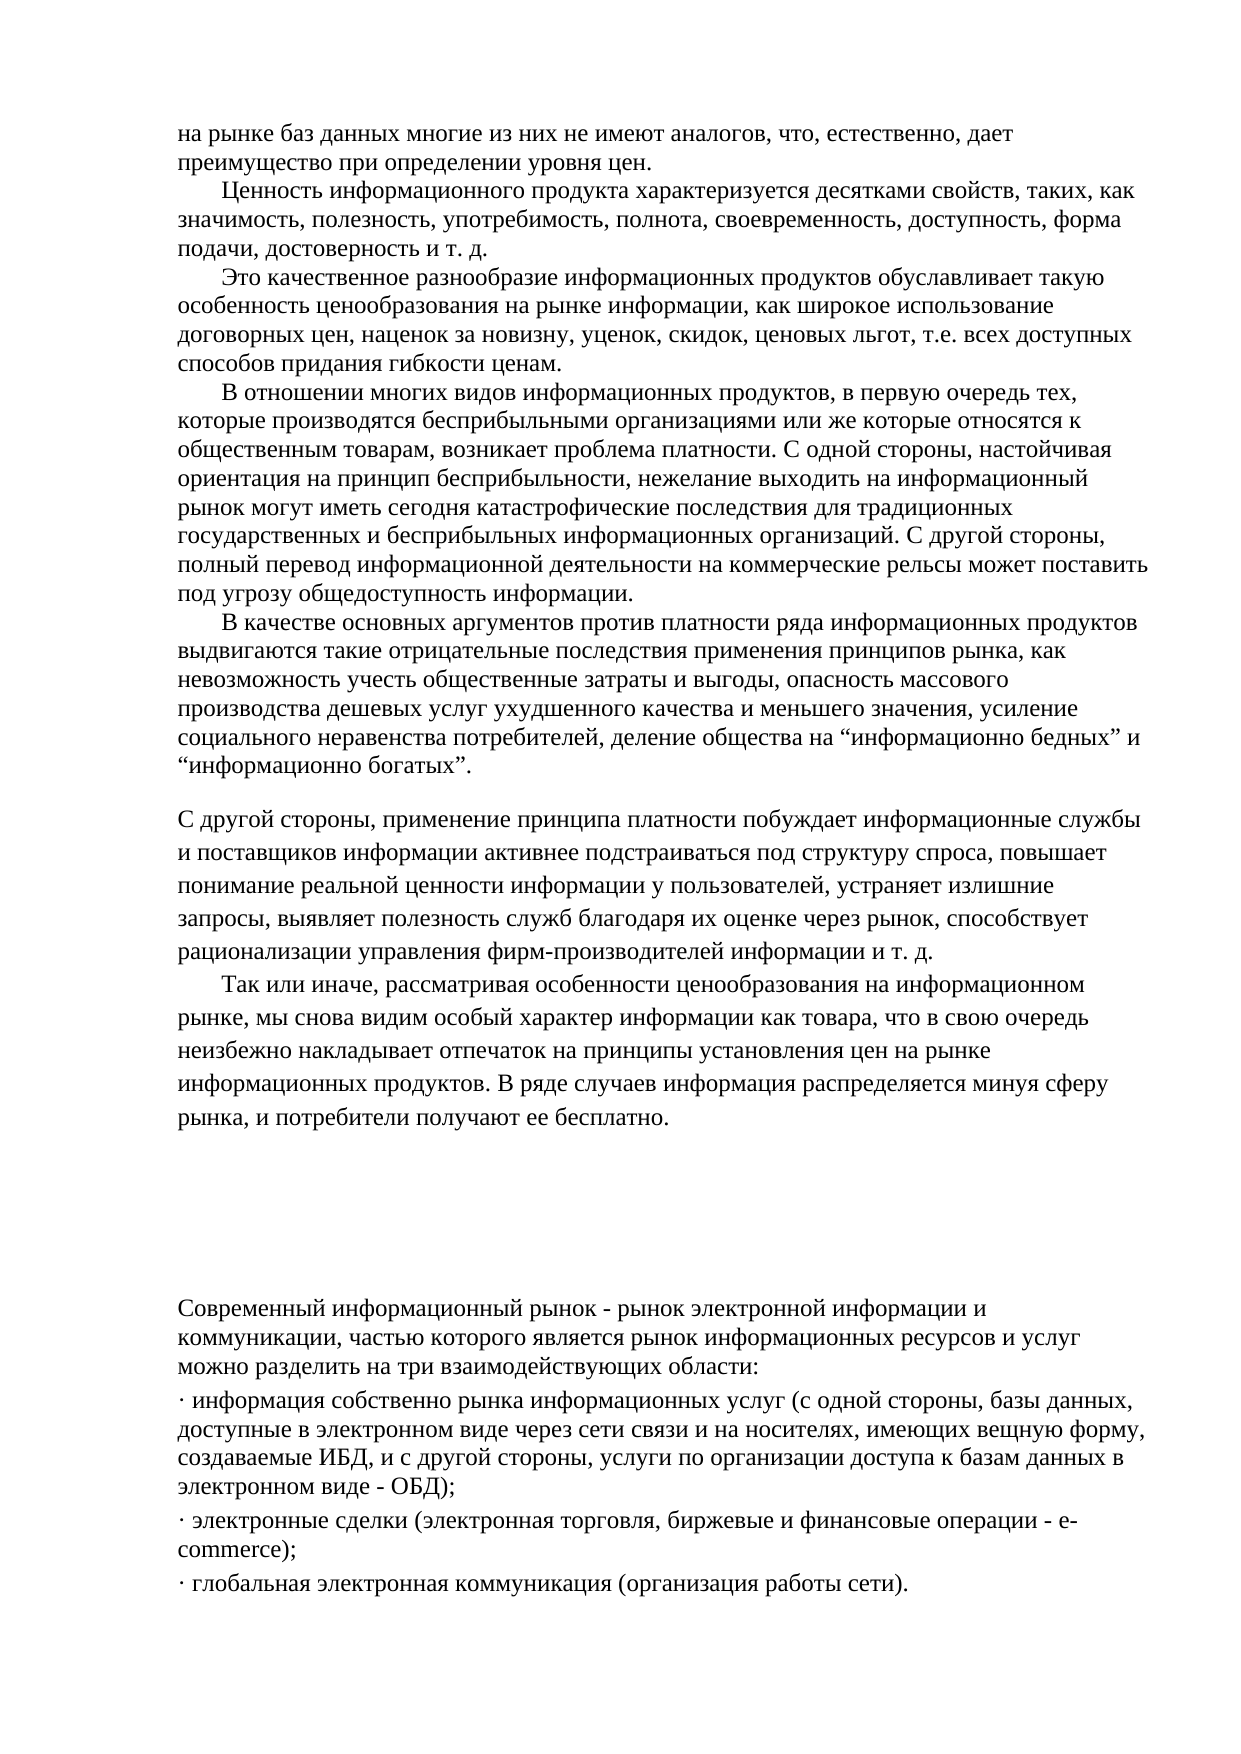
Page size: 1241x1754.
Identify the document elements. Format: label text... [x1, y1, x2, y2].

text · информация собственно рынка информационных услуг (с одной стороны, базы данных, доступные в электронном виде через сети связи и на носителях, имеющих вещную форму, создаваемые ИБД, и с другой стороны, услуги по организации доступа к базам данных в электронном виде - ОБД); [177, 1385, 1152, 1500]
text Современный информационный рынок - рынок электронной информации и коммуникации, частью которого является рынок информационных ресурсов и услуг можно разделить на три взаимодействующих области: [177, 1293, 1152, 1380]
text С другой стороны, применение принципа платности побуждает информационные службы и поставщиков информации активнее подстраиваться под структуру спроса, повышает понимание реальной ценности информации у пользователей, устраняет излишние запросы, выявляет полезность служб благодаря их оценке через рынок, способствует рационализации управления фирм-производителей информации и т. д. Так или иначе, рассматривая особенности ценообразования на информационном рынке, мы снова видим особый характер информации как товара, что в свою очередь неизбежно накладывает отпечаток на принципы установления цен на рынке информационных продуктов. В ряде случаев информация распределяется минуя сферу рынка, и потребители получают ее бесплатно. [177, 804, 1152, 1162]
text · глобальная электронная коммуникация (организация работы сети). [177, 1568, 1152, 1596]
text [177, 118, 1152, 779]
text · электронные сделки (электронная торговля, биржевые и финансовые операции - e-commerce); [177, 1505, 1152, 1562]
